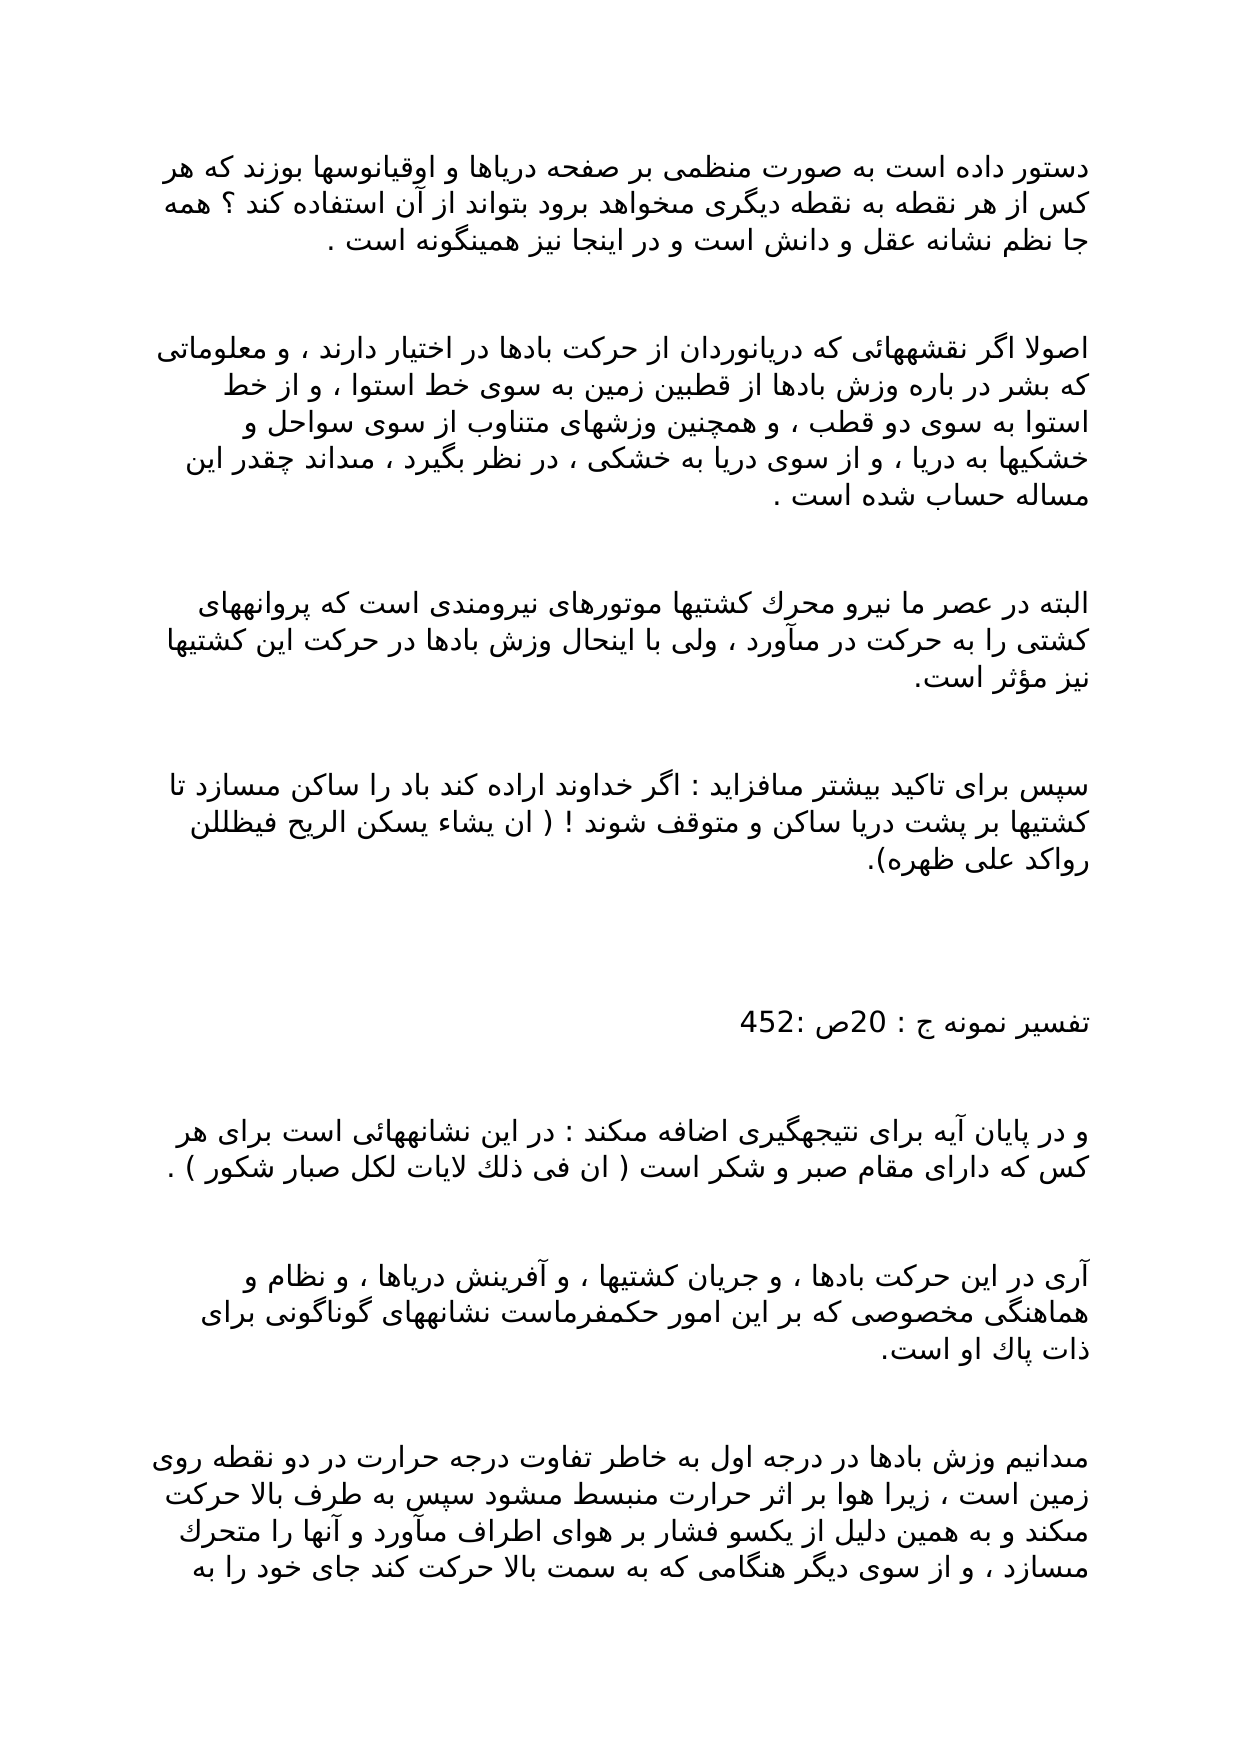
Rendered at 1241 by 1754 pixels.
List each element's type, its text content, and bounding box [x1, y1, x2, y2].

text تفسير نمونه ج : 20ص :452 [150, 1006, 1090, 1039]
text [150, 150, 1090, 257]
text اصولا اگر نقشه‏هائى كه دريانوردان از حركت بادها در اختيار دارند ، و معلوماتى كه بشر در باره وزش بادها از قطبين زمين به سوى خط استوا ، و از خط استوا به سوى دو قطب ، و همچنين وزشهاى متناوب از سوى سواحل و خشكيها به دريا ، و از سوى دريا به خشكى ، در نظر بگيرد ، مى‏داند چقدر اين مساله حساب شده است . [150, 332, 1090, 512]
text آرى در اين حركت بادها ، و جريان كشتيها ، و آفرينش درياها ، و نظام و هماهنگى مخصوصى كه بر اين امور حكمفرماست نشانه‏هاى گوناگونى براى ذات پاك او است. [150, 1259, 1090, 1366]
text سپس براى تاكيد بيشتر مى‏افزايد : اگر خداوند اراده كند باد را ساكن مى‏سازد تا كشتيها بر پشت دريا ساكن و متوقف شوند ! ( ان يشاء يسكن الريح فيظللن رواكد على ظهره). [150, 769, 1090, 876]
text البته در عصر ما نيرو محرك كشتيها موتورهاى نيرومندى است كه پروانه‏هاى كشتى را به حركت در مى‏آورد ، ولى با اينحال وزش بادها در حركت اين كشتيها نيز مؤثر است. [150, 587, 1090, 694]
text و در پايان آيه براى نتيجه‏گيرى اضافه مى‏كند : در اين نشانه‏هائى است براى هر كس كه داراى مقام صبر و شكر است ( ان فى ذلك لايات لكل صبار شكور ) . [150, 1114, 1090, 1184]
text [150, 1441, 1090, 1585]
